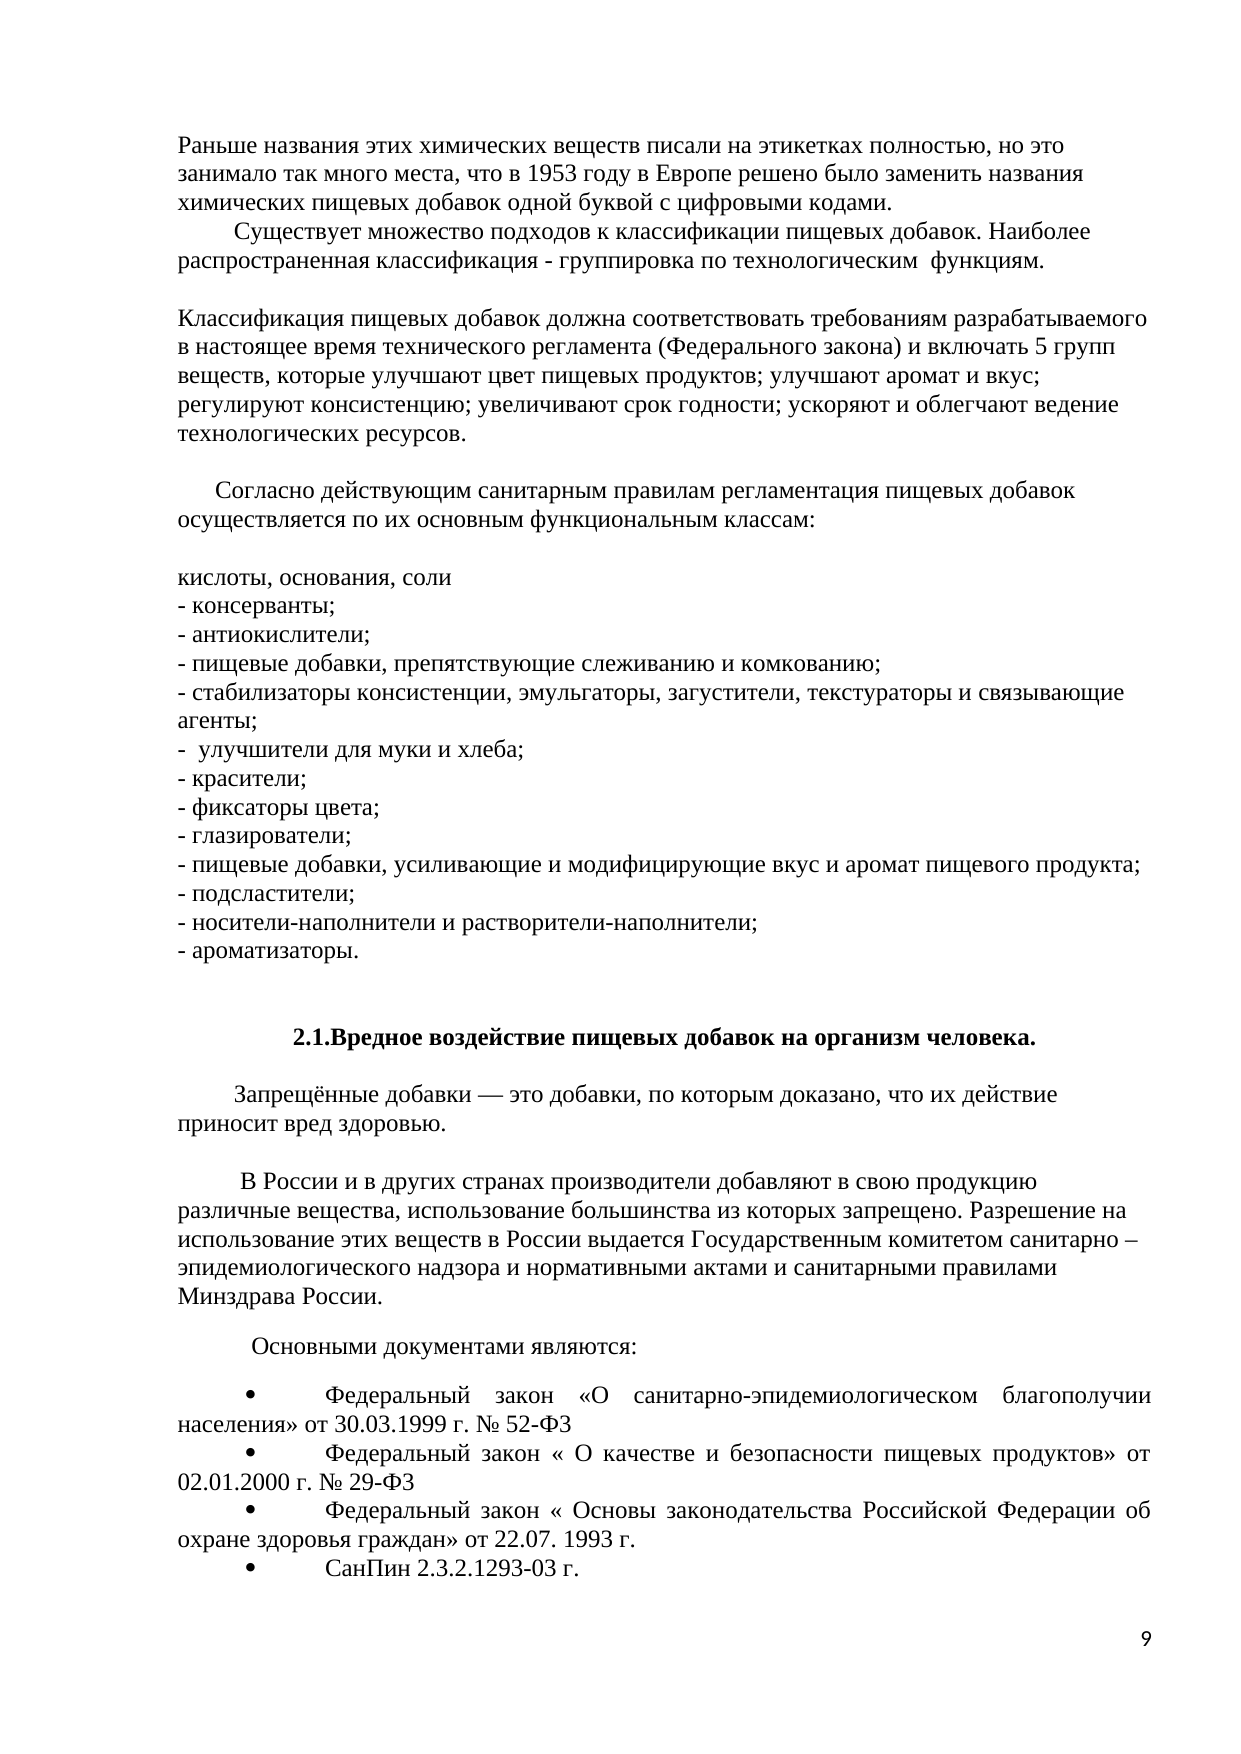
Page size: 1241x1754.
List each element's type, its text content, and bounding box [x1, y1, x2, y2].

text Классификация пищевых добавок должна соответствовать требованиям разрабатываемого в настоящее время технического регламента (Федерального закона) и включать 5 групп веществ, которые улучшают цвет пищевых продуктов; улучшают аромат и вкус; регулируют консистенцию; увеличивают срок годности; ускоряют и облегчают ведение технологических ресурсов. Согласно действующим санитарным правилам регламентация пищевых добавок осуществляется по их основным функциональным классам: [177, 303, 1152, 533]
list Федеральный закон «О санитарно-эпидемиологическом благополучии населения» от 30.03.1999 г. № 52-Ф3 [177, 1380, 1152, 1438]
text Запрещённые добавки — это добавки, по которым доказано, что их действие приносит вред здоровью. [177, 1079, 1152, 1137]
list СанПин 2.3.2.1293-03 г. [177, 1553, 1152, 1582]
text В России и в других странах производители добавляют в свою продукцию различные вещества, использование большинства из которых запрещено. Разрешение на использование этих веществ в России выдается Государственным комитетом санитарно – эпидемиологического надзора и нормативными актами и санитарными правилами Минздрава России. [177, 1166, 1152, 1310]
text 2.1.Вредное воздействие пищевых добавок на организм человека. [177, 1022, 1152, 1050]
list Федеральный закон « Основы законодательства Российской Федерации об охране здоровья граждан» от 22.07. 1993 г. [177, 1495, 1152, 1553]
text Основными документами являются: [177, 1331, 1152, 1359]
text Раньше названия этих химических веществ писали на этикетках полностью, но это занимало так много места, что в 1953 году в Европе решено было заменить названия химических пищевых добавок одной буквой с цифровыми кодами. Существует множество подходов к классификации пищевых добавок. Наиболее распространенная классификация - группировка по технологическим функциям. [177, 130, 1152, 273]
list Федеральный закон « О качестве и безопасности пищевых продуктов» от 02.01.2000 г. № 29-Ф3 [177, 1438, 1152, 1495]
text кислоты, основания, соли - консерванты; - антиокислители; - пищевые добавки, препятствующие слеживанию и комкованию; - стабилизаторы консистенции, эмульгаторы, загустители, текстураторы и связывающие агенты; - улучшители для муки и хлеба; - красители; - фиксаторы цвета; - глазирователи; - пищевые добавки, усиливающие и модифицирующие вкус и аромат пищевого продукта; - подсластители; - носители-наполнители и растворители-наполнители; - ароматизаторы. [177, 562, 1152, 992]
